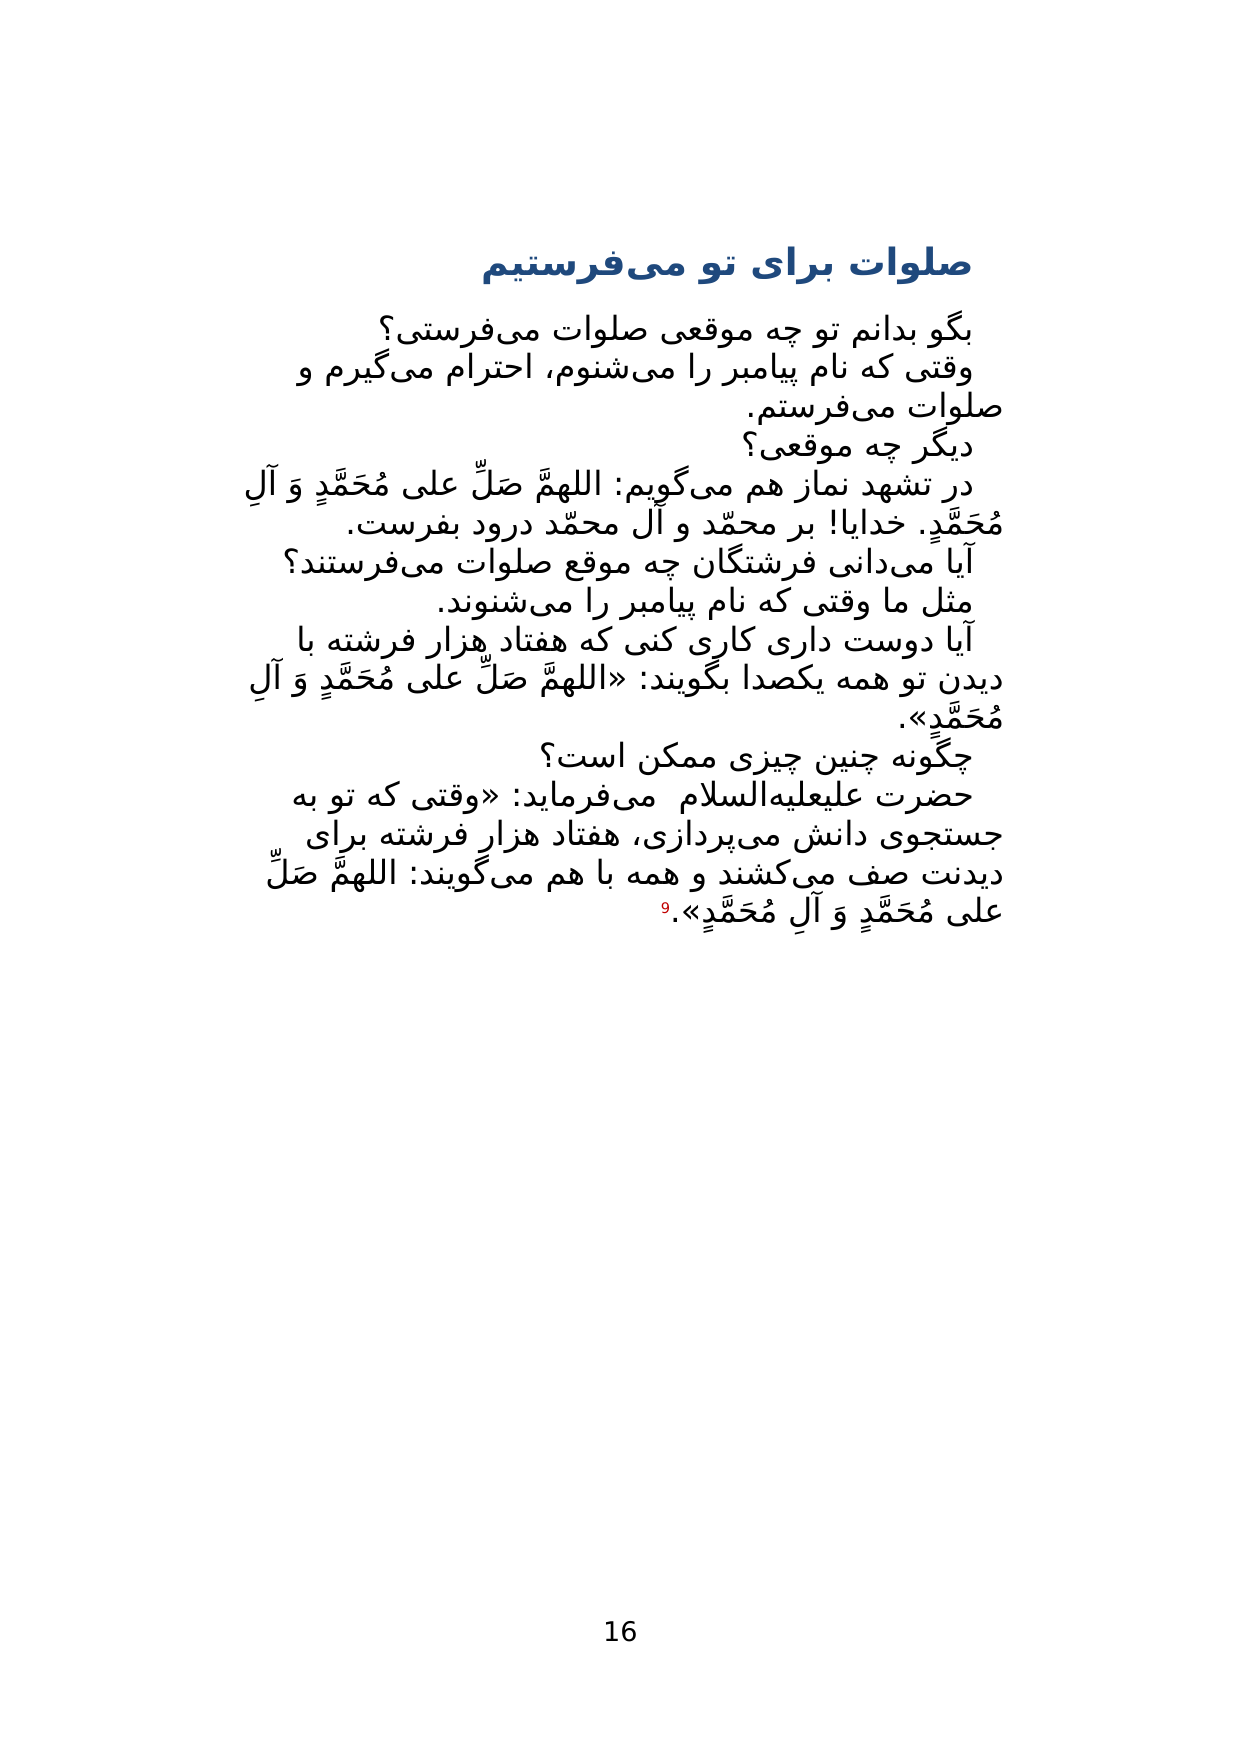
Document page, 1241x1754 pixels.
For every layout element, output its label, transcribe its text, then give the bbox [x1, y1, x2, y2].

text دیگر چه موقعی؟ [236, 426, 1004, 464]
text آیا دوست داری کاری کنی که هفتاد هزار فرشته با دیدن تو همه یکصدا بگویند: «اللهمَّ صَلِّ علی مُحَمَّدٍ وَ آلِ مُحَمَّدٍ». [236, 620, 1004, 737]
text وقتی که نام پیامبر را می‌شنوم، احترام می‌گیرم و صلوات می‌فرستم. [236, 348, 1004, 426]
text چگونه چنین چیزی ممکن است؟ [236, 737, 1004, 775]
text حضرت علیعليه‌السلام می‌فرماید: «وقتی که تو به جستجوی دانش می‌پردازی، هفتاد هزار فرشته برای دیدنت صف می‌کشند و همه با هم می‌گویند: اللهمَّ صَلِّ علی مُحَمَّدٍ وَ آلِ مُحَمَّدٍ».9 [236, 775, 1004, 931]
subtitle صلوات برای تو می‌فرستیم [236, 241, 1004, 284]
text در تشهد نماز هم می‌گویم: اللهمَّ صَلِّ علی مُحَمَّدٍ وَ آلِ مُحَمَّدٍ. خدایا! بر محمّد و آل محمّد درود بفرست. [236, 464, 1004, 542]
text بگو بدانم تو چه موقعی صلوات می‌فرستی؟ [236, 309, 1004, 348]
text مثل ما وقتی که نام پیامبر را می‌شنوند. [236, 581, 1004, 620]
text آیا می‌دانی فرشتگان چه موقع صلوات می‌فرستند؟ [236, 542, 1004, 581]
